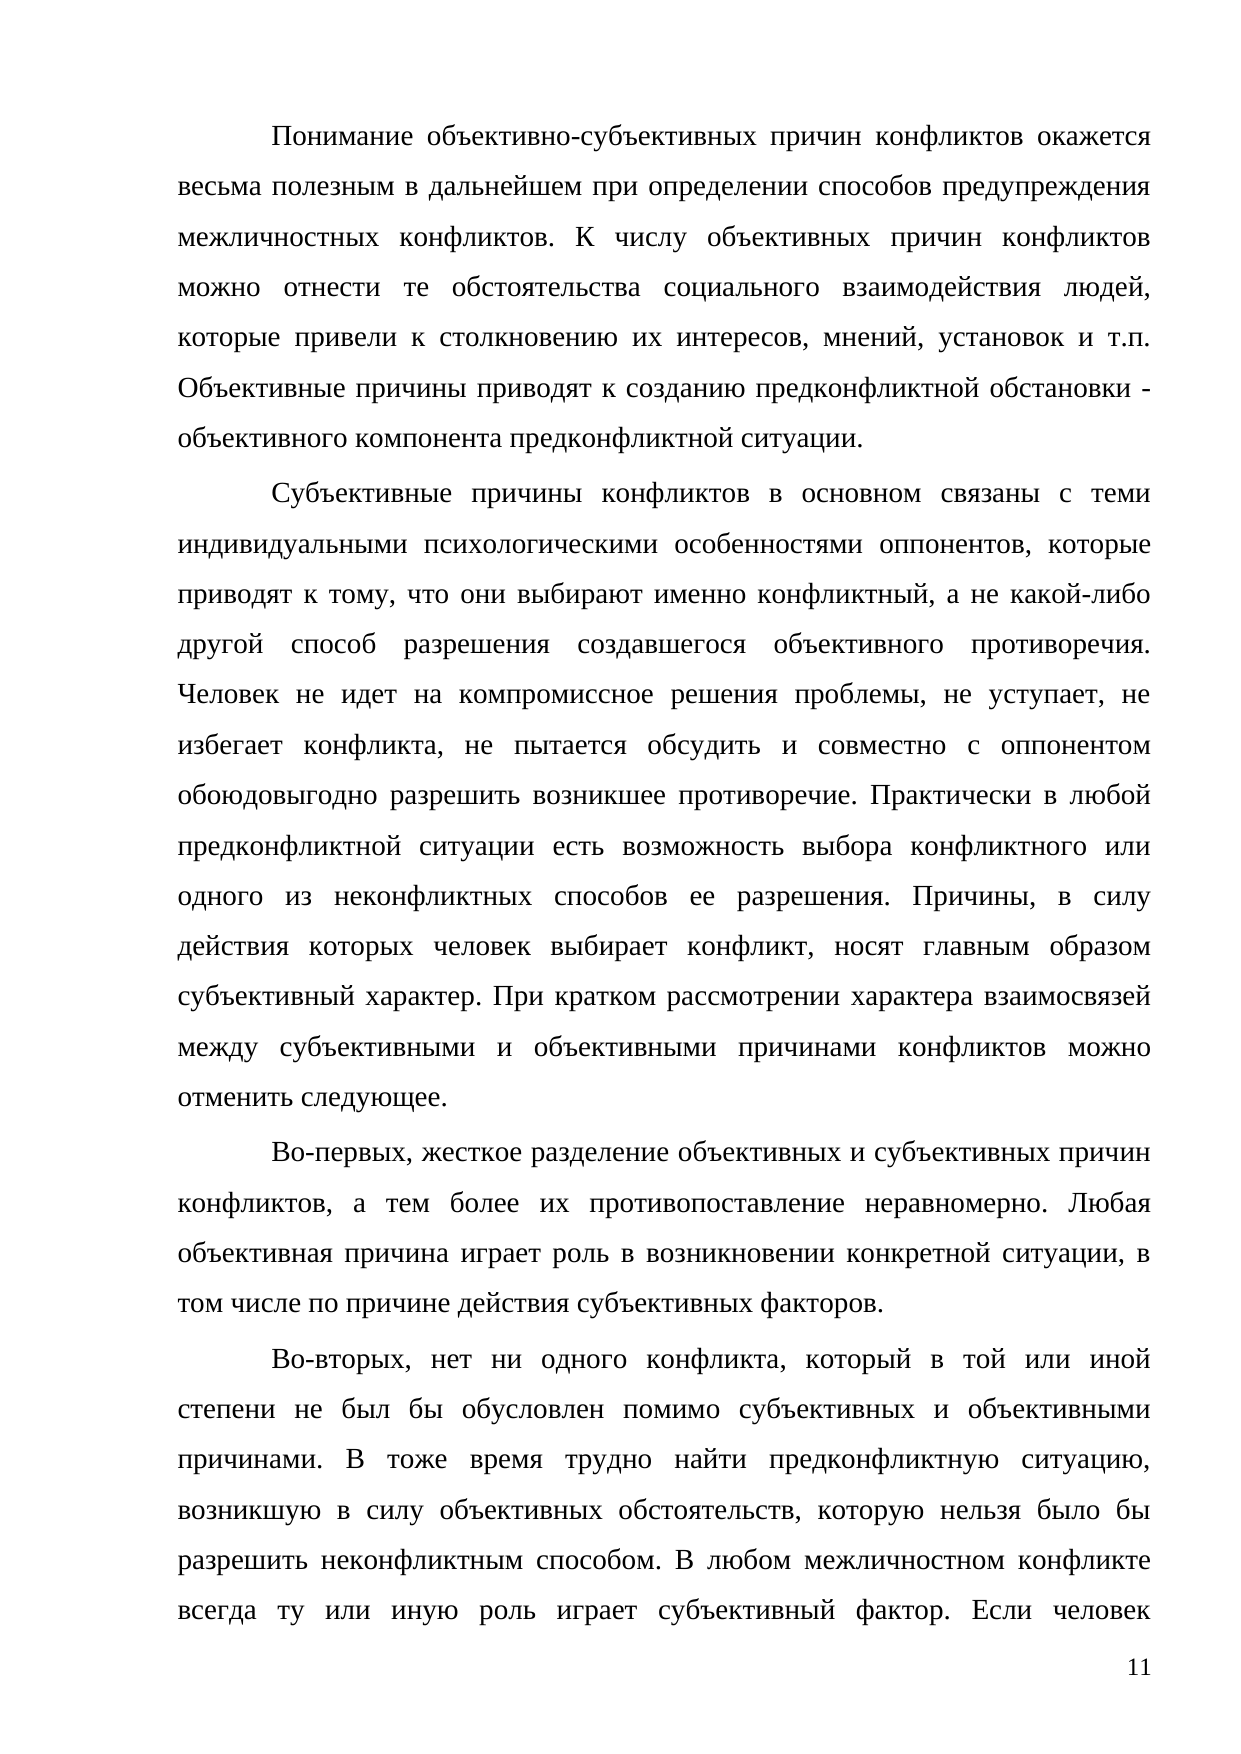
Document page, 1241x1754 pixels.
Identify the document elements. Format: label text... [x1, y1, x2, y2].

text Понимание объективно-субъективных причин конфликтов окажется весьма полезным в дальнейшем при определении способов предупреждения межличностных конфликтов. К числу объективных причин конфликтов можно отнести те обстоятельства социального взаимодействия людей, которые привели к столкновению их интересов, мнений, установок и т.п. Объективные причины приводят к созданию предконфликтной обстановки - объективного компонента предконфликтной ситуации. [177, 118, 1152, 453]
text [177, 1341, 1152, 1626]
text Субъективные причины конфликтов в основном связаны с теми индивидуальными психологическими особенностями оппонентов, которые приводят к тому, что они выбирают именно конфликтный, а не какой-либо другой способ разрешения создавшегося объективного противоречия. Человек не идет на компромиссное решения проблемы, не уступает, не избегает конфликта, не пытается обсудить и совместно с оппонентом обоюдовыгодно разрешить возникшее противоречие. Практически в любой предконфликтной ситуации есть возможность выбора конфликтного или одного из неконфликтных способов ее разрешения. Причины, в силу действия которых человек выбирает конфликт, носят главным образом субъективный характер. При кратком рассмотрении характера взаимосвязей между субъективными и объективными причинами конфликтов можно отменить следующее. [177, 475, 1152, 1113]
text Во-первых, жесткое разделение объективных и субъективных причин конфликтов, а тем более их противопоставление неравномерно. Любая объективная причина играет роль в возникновении конкретной ситуации, в том числе по причине действия субъективных факторов. [177, 1134, 1152, 1319]
